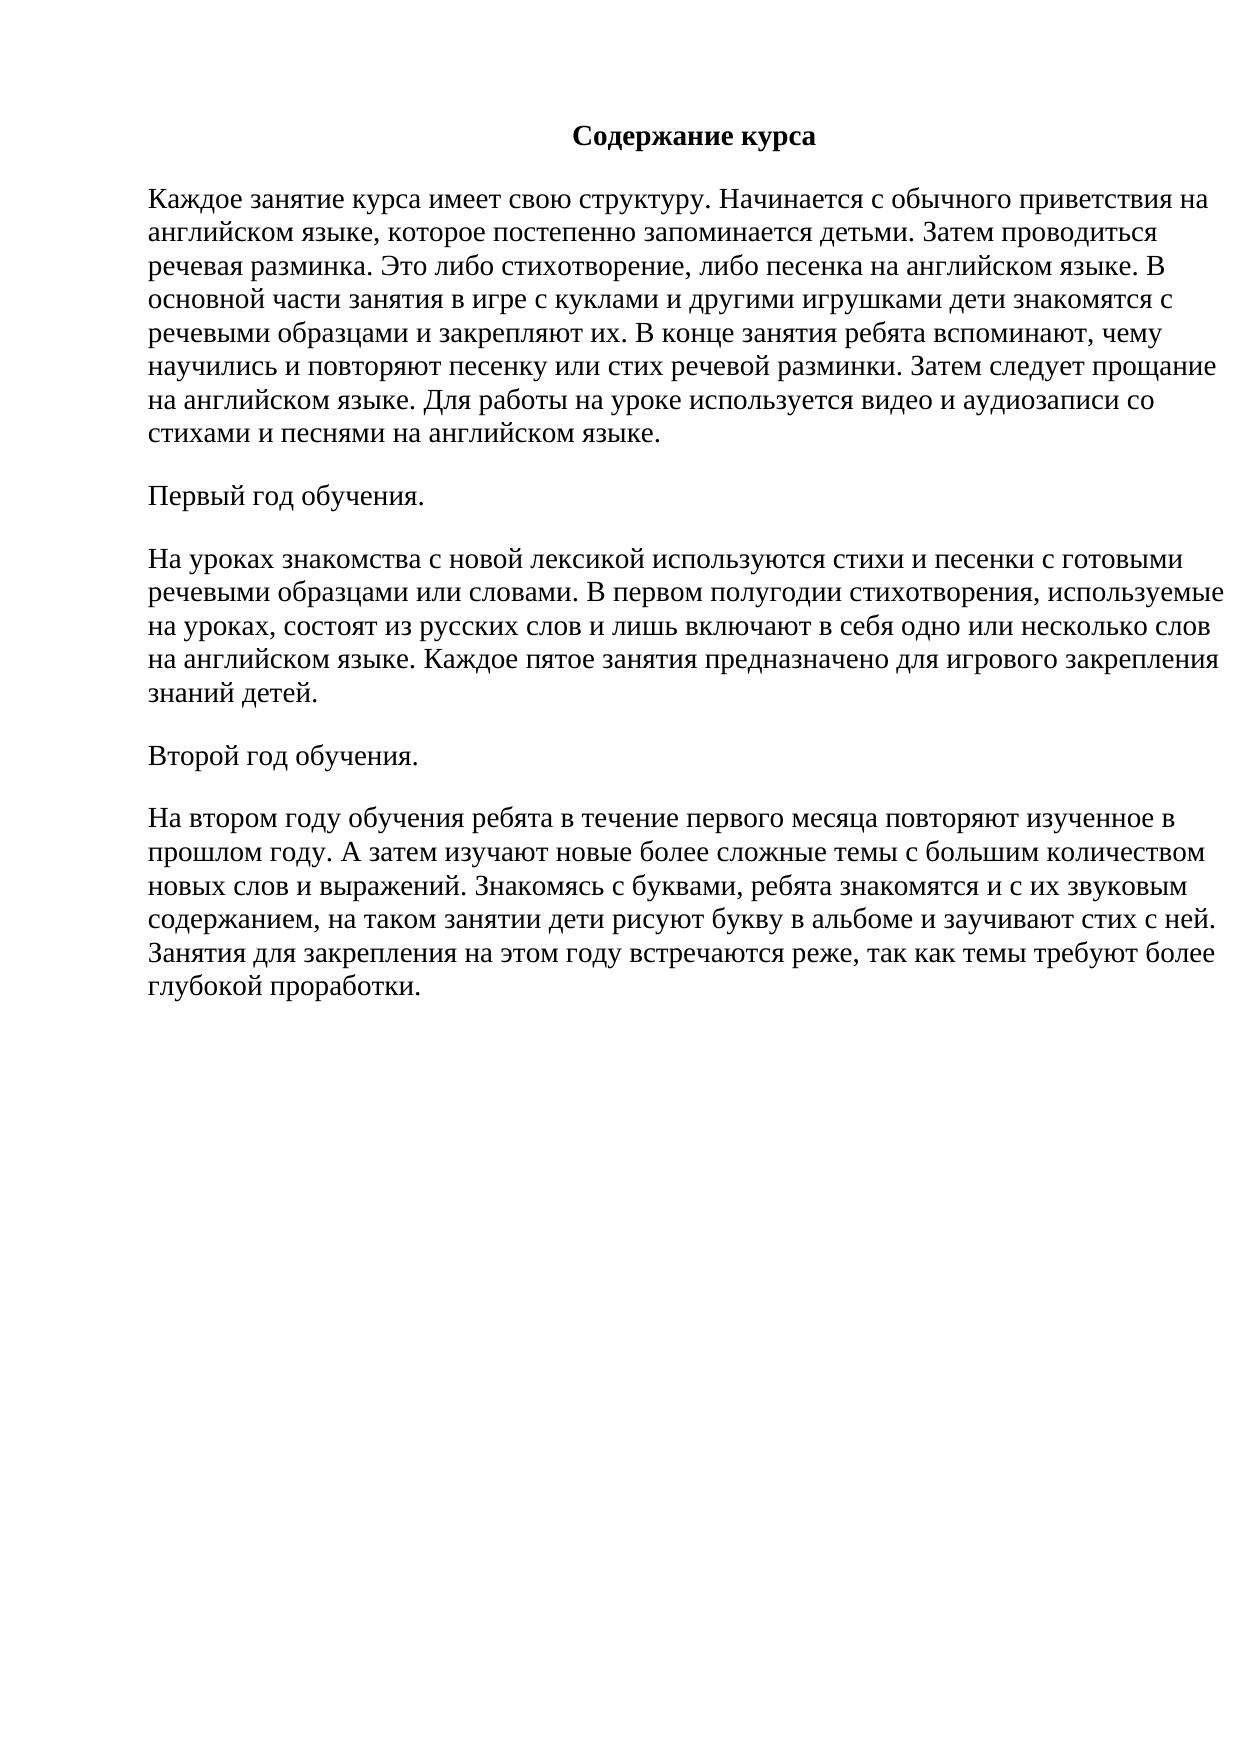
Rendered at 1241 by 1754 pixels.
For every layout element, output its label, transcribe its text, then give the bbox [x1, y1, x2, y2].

text На уроках знакомства с новой лексикой используются стихи и песенки с готовыми речевыми образцами или словами. В первом полугодии стихотворения, используемые на уроках, состоят из русских слов и лишь включают в себя одно или несколько слов на английском языке. Каждое пятое занятия предназначено для игрового закрепления знаний детей. [148, 541, 1240, 709]
text Содержание курса [148, 118, 1240, 152]
text Первый год обучения. [148, 478, 1240, 512]
text Второй год обучения. [148, 738, 1240, 771]
text Каждое занятие курса имеет свою структуру. Начинается с обычного приветствия на английском языке, которое постепенно запоминается детьми. Затем проводиться речевая разминка. Это либо стихотворение, либо песенка на английском языке. В основной части занятия в игре с куклами и другими игрушками дети знакомятся с речевыми образцами и закрепляют их. В конце занятия ребята вспоминают, чему научились и повторяют песенку или стих речевой разминки. Затем следует прощание на английском языке. Для работы на уроке используется видео и аудиозаписи со стихами и песнями на английском языке. [148, 181, 1240, 449]
text На втором году обучения ребята в течение первого месяца повторяют изученное в прошлом году. А затем изучают новые более сложные темы с большим количеством новых слов и выражений. Знакомясь с буквами, ребята знакомятся и с их звуковым содержанием, на таком занятии дети рисуют букву в альбоме и заучивают стих с ней. Занятия для закрепления на этом году встречаются реже, так как темы требуют более глубокой проработки. [148, 801, 1240, 1002]
